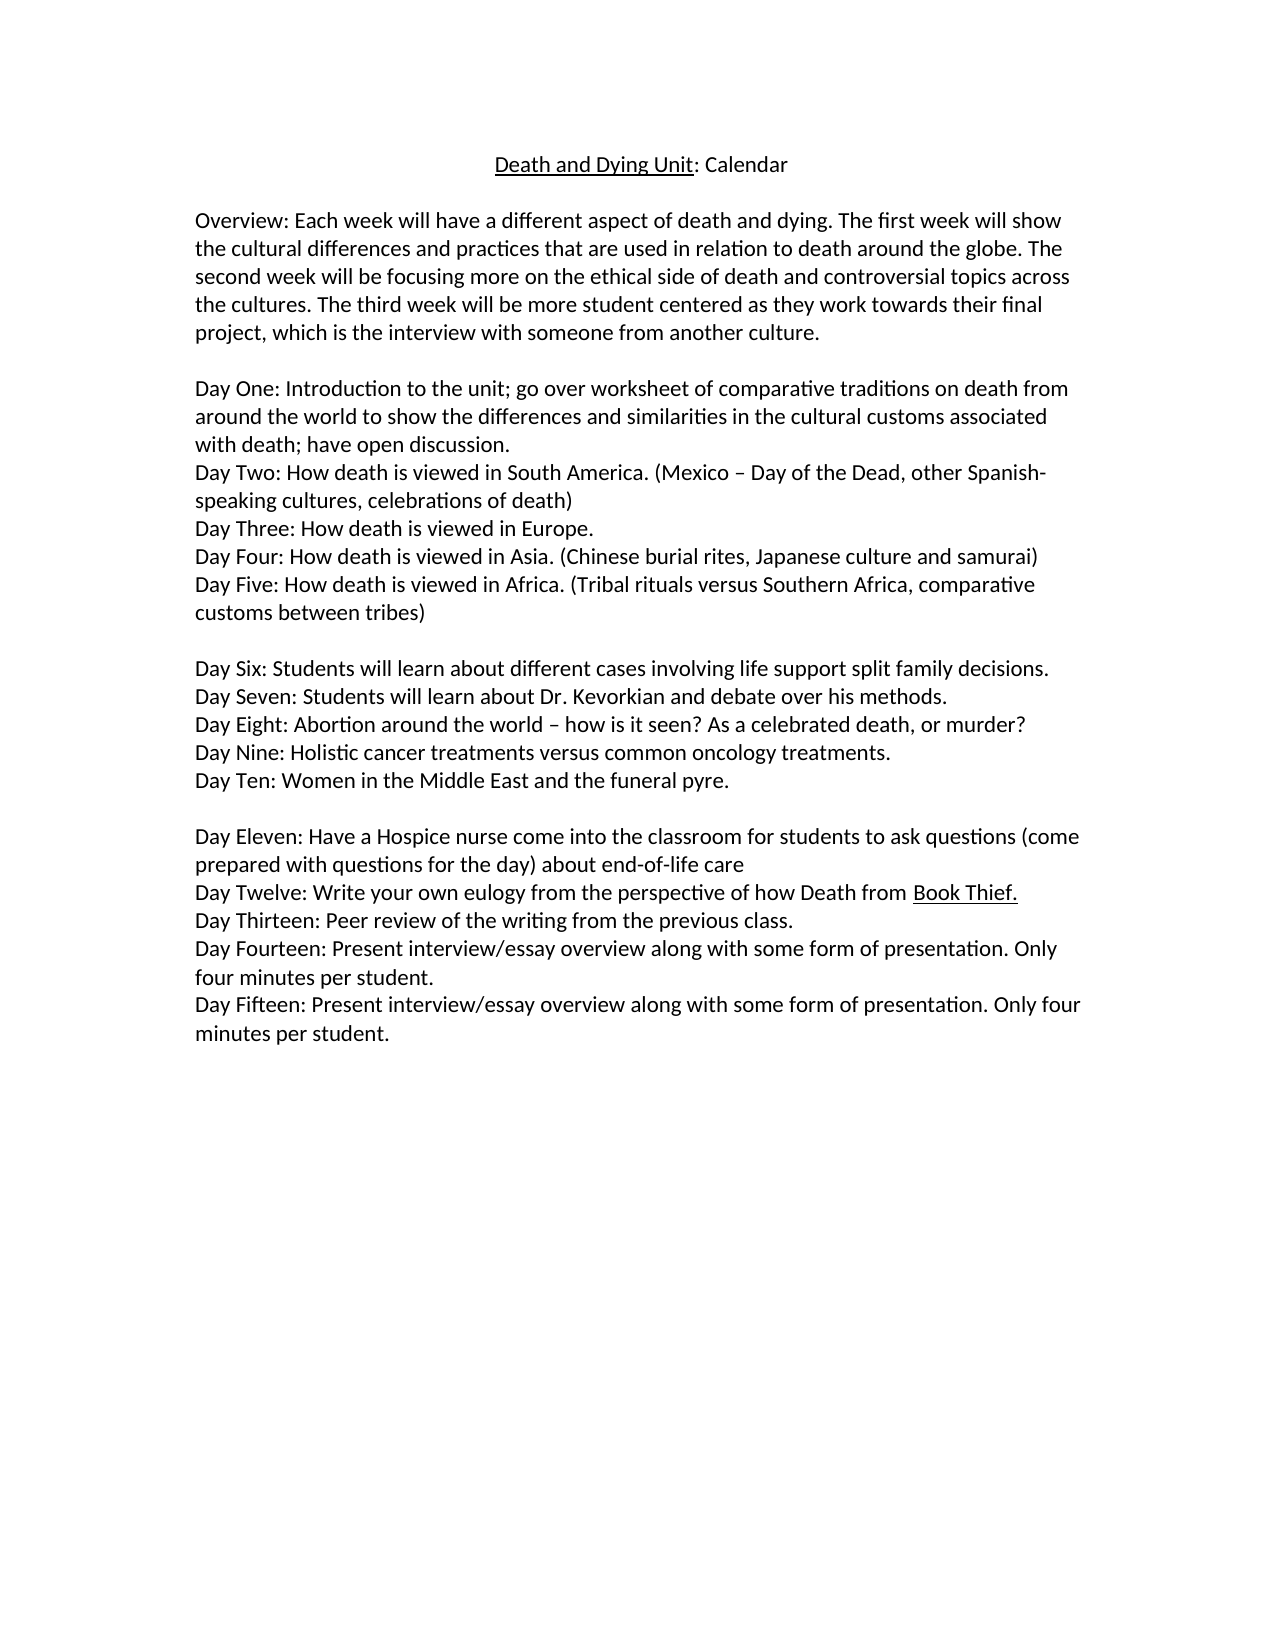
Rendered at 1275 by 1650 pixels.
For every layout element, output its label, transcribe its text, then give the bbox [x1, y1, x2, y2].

text Overview: Each week will have a different aspect of death and dying. The first week will show the cultural differences and practices that are used in relation to death around the globe. The second week will be focusing more on the ethical side of death and controversial topics across the cultures. The third week will be more student centered as they work towards their final project, which is the interview with someone from another culture. [195, 206, 1087, 346]
text Death and Dying Unit: Calendar [195, 150, 1087, 178]
text Day Eight: Abortion around the world – how is it seen? As a celebrated death, or murder? [195, 710, 1087, 738]
text Day Nine: Holistic cancer treatments versus common oncology treatments. [195, 738, 1087, 766]
text Day Seven: Students will learn about Dr. Kevorkian and debate over his methods. [195, 682, 1087, 710]
text Day Three: How death is viewed in Europe. [195, 514, 1087, 542]
text Day Thirteen: Peer review of the writing from the previous class. [195, 907, 1087, 934]
text Day Eleven: Have a Hospice nurse come into the classroom for students to ask questions (come prepared with questions for the day) about end-of-life care [195, 822, 1087, 878]
text Day One: Introduction to the unit; go over worksheet of comparative traditions on death from around the world to show the differences and similarities in the cultural customs associated with death; have open discussion. [195, 374, 1087, 458]
text Day Five: How death is viewed in Africa. (Tribal rituals versus Southern Africa, comparative customs between tribes) [195, 570, 1087, 626]
text Day Four: How death is viewed in Asia. (Chinese burial rites, Japanese culture and samurai) [195, 542, 1087, 570]
text Day Fourteen: Present interview/essay overview along with some form of presentation. Only four minutes per student. [195, 934, 1087, 991]
text Day Twelve: Write your own eulogy from the perspective of how Death from Book Thief. [195, 878, 1087, 907]
text Day Fifteen: Present interview/essay overview along with some form of presentation. Only four minutes per student. [195, 991, 1087, 1047]
text Day Six: Students will learn about different cases involving life support split family decisions. [195, 654, 1087, 682]
text Day Ten: Women in the Middle East and the funeral pyre. [195, 766, 1087, 794]
text Day Two: How death is viewed in South America. (Mexico – Day of the Dead, other Spanish-speaking cultures, celebrations of death) [195, 458, 1087, 514]
